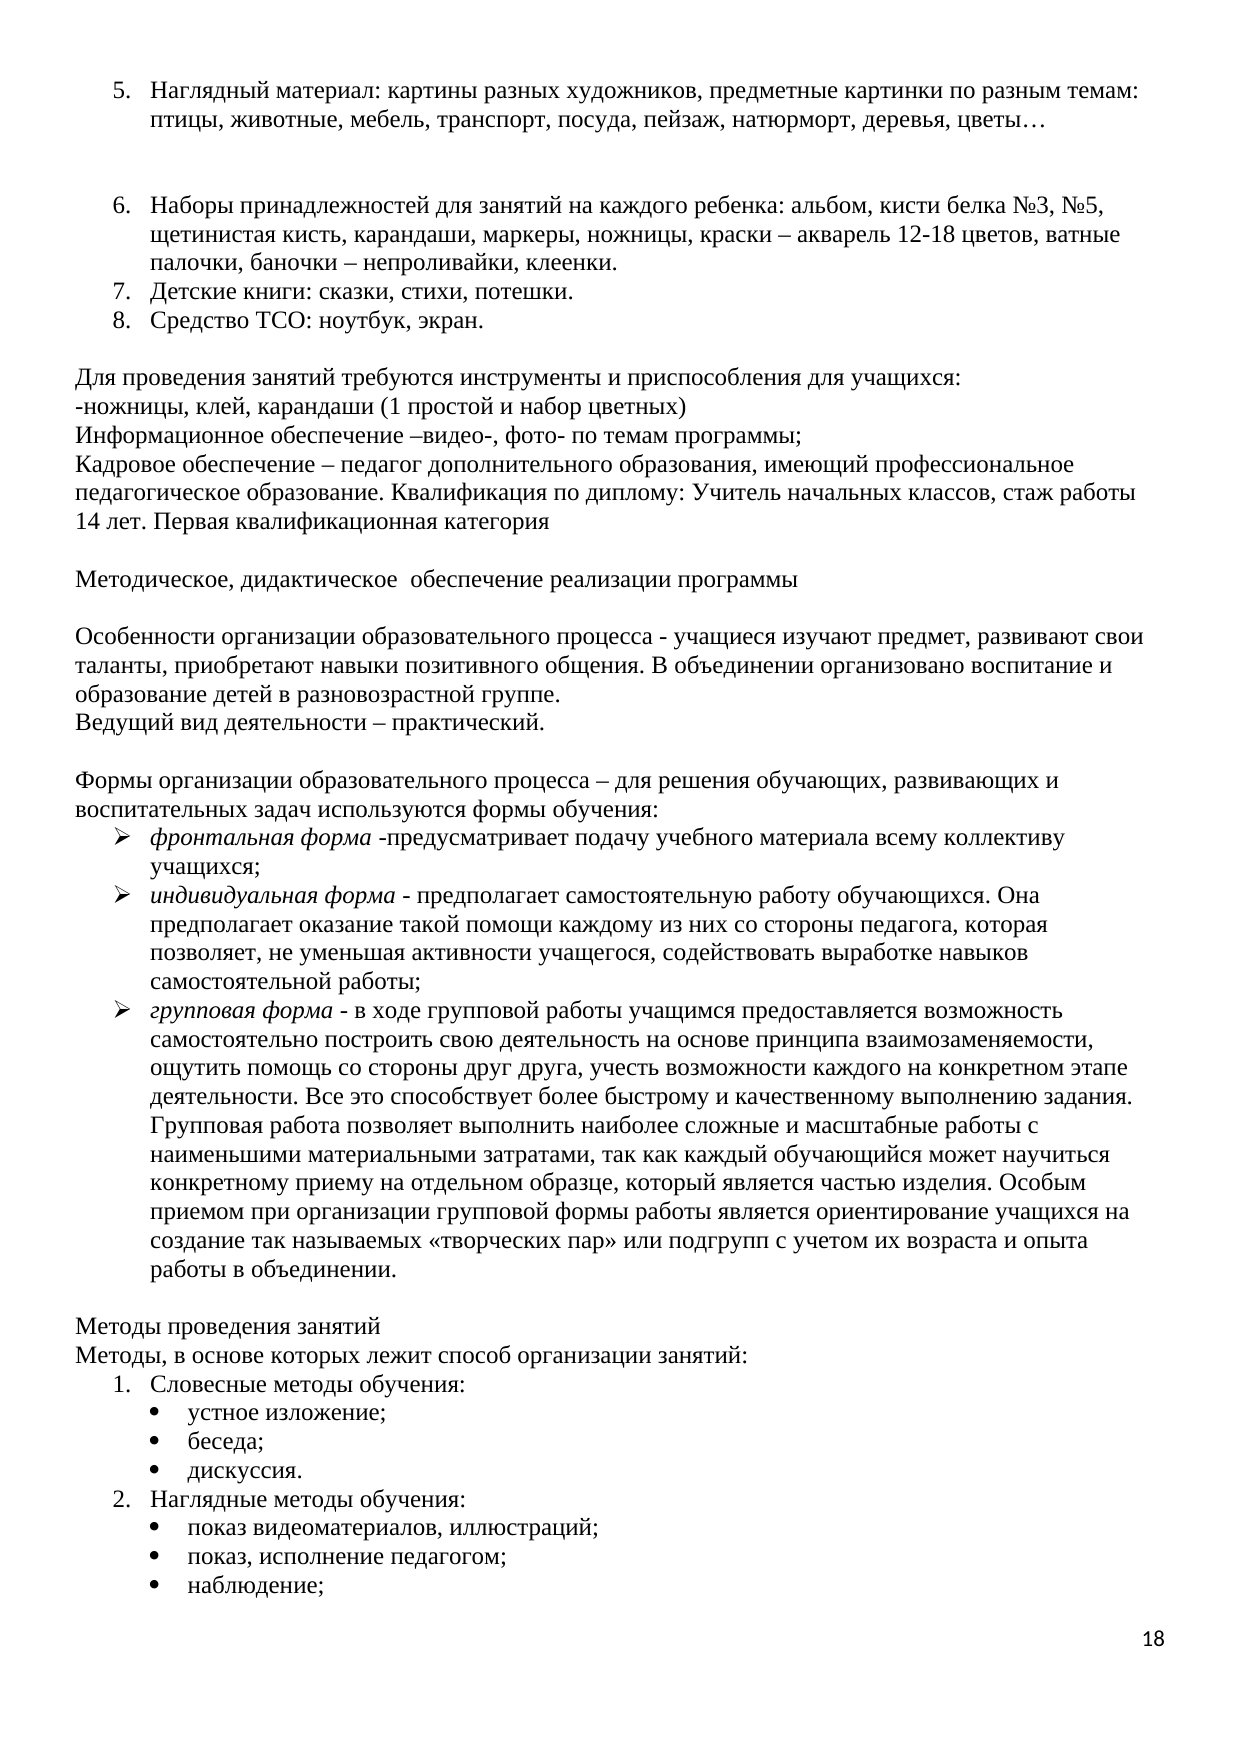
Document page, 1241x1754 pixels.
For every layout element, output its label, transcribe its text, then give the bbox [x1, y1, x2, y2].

text Особенности организации образовательного процесса - учащиеся изучают предмет, развивают свои таланты, приобретают навыки позитивного общения. В объединении организовано воспитание и образование детей в разновозрастной группе. [75, 621, 1164, 707]
list наблюдение; [150, 1570, 1164, 1599]
text Формы организации образовательного процесса – для решения обучающих, развивающих и воспитательных задач используются формы обучения: [75, 765, 1164, 822]
list показ видеоматериалов, иллюстраций; [150, 1512, 1164, 1541]
list групповая форма - в ходе групповой работы учащимся предоставляется возможность самостоятельно построить свою деятельность на основе принципа взаимозаменяемости, ощутить помощь со стороны друг друга, учесть возможности каждого на конкретном этапе деятельности. Все это способствует более быстрому и качественному выполнению задания. Групповая работа позволяет выполнить наиболее сложные и масштабные работы с наименьшими материальными затратами, так как каждый обучающийся может научиться конкретному приему на отдельном образце, который является частью изделия. Особым приемом при организации групповой формы работы является ориентирование учащихся на создание так называемых «творческих пар» или подгрупп с учетом их возраста и опыта работы в объединении. [112, 995, 1164, 1282]
list Наглядный материал: картины разных художников, предметные картинки по разным темам: птицы, животные, мебель, транспорт, посуда, пейзаж, натюрморт, деревья, цветы… [112, 75, 1164, 132]
list Средство ТСО: ноутбук, экран. [112, 305, 1164, 334]
text Методы проведения занятий [75, 1311, 1164, 1340]
text Информационное обеспечение –видео-, фото- по темам программы; [75, 420, 1164, 449]
text Для проведения занятий требуются инструменты и приспособления для учащихся: [75, 362, 1164, 391]
list Наборы принадлежностей для занятий на каждого ребенка: альбом, кисти белка №3, №5, щетинистая кисть, карандаши, маркеры, ножницы, краски – акварель 12-18 цветов, ватные палочки, баночки – непроливайки, клеенки. [112, 190, 1164, 276]
text -ножницы, клей, карандаши (1 простой и набор цветных) [75, 391, 1164, 420]
list устное изложение; [150, 1397, 1164, 1426]
list дискуссия. [150, 1455, 1164, 1484]
text Кадровое обеспечение – педагог дополнительного образования, имеющий профессиональное педагогическое образование. Квалификация по диплому: Учитель начальных классов, стаж работы 14 лет. Первая квалификационная категория [75, 449, 1164, 535]
list фронтальная форма -предусматривает подачу учебного материала всему коллективу учащихся; [112, 822, 1164, 880]
list Наглядные методы обучения: [112, 1484, 1164, 1512]
text Методы, в основе которых лежит способ организации занятий: [75, 1340, 1164, 1369]
text Методическое, дидактическое обеспечение реализации программы [75, 564, 1164, 592]
list Детские книги: сказки, стихи, потешки. [112, 276, 1164, 305]
list беседа; [150, 1426, 1164, 1455]
text Ведущий вид деятельности – практический. [75, 707, 1164, 736]
list индивидуальная форма - предполагает самостоятельную работу обучающихся. Она предполагает оказание такой помощи каждому из них со стороны педагога, которая позволяет, не уменьшая активности учащегося, содействовать выработке навыков самостоятельной работы; [112, 880, 1164, 995]
list Словесные методы обучения: [112, 1369, 1164, 1397]
list показ, исполнение педагогом; [150, 1541, 1164, 1570]
